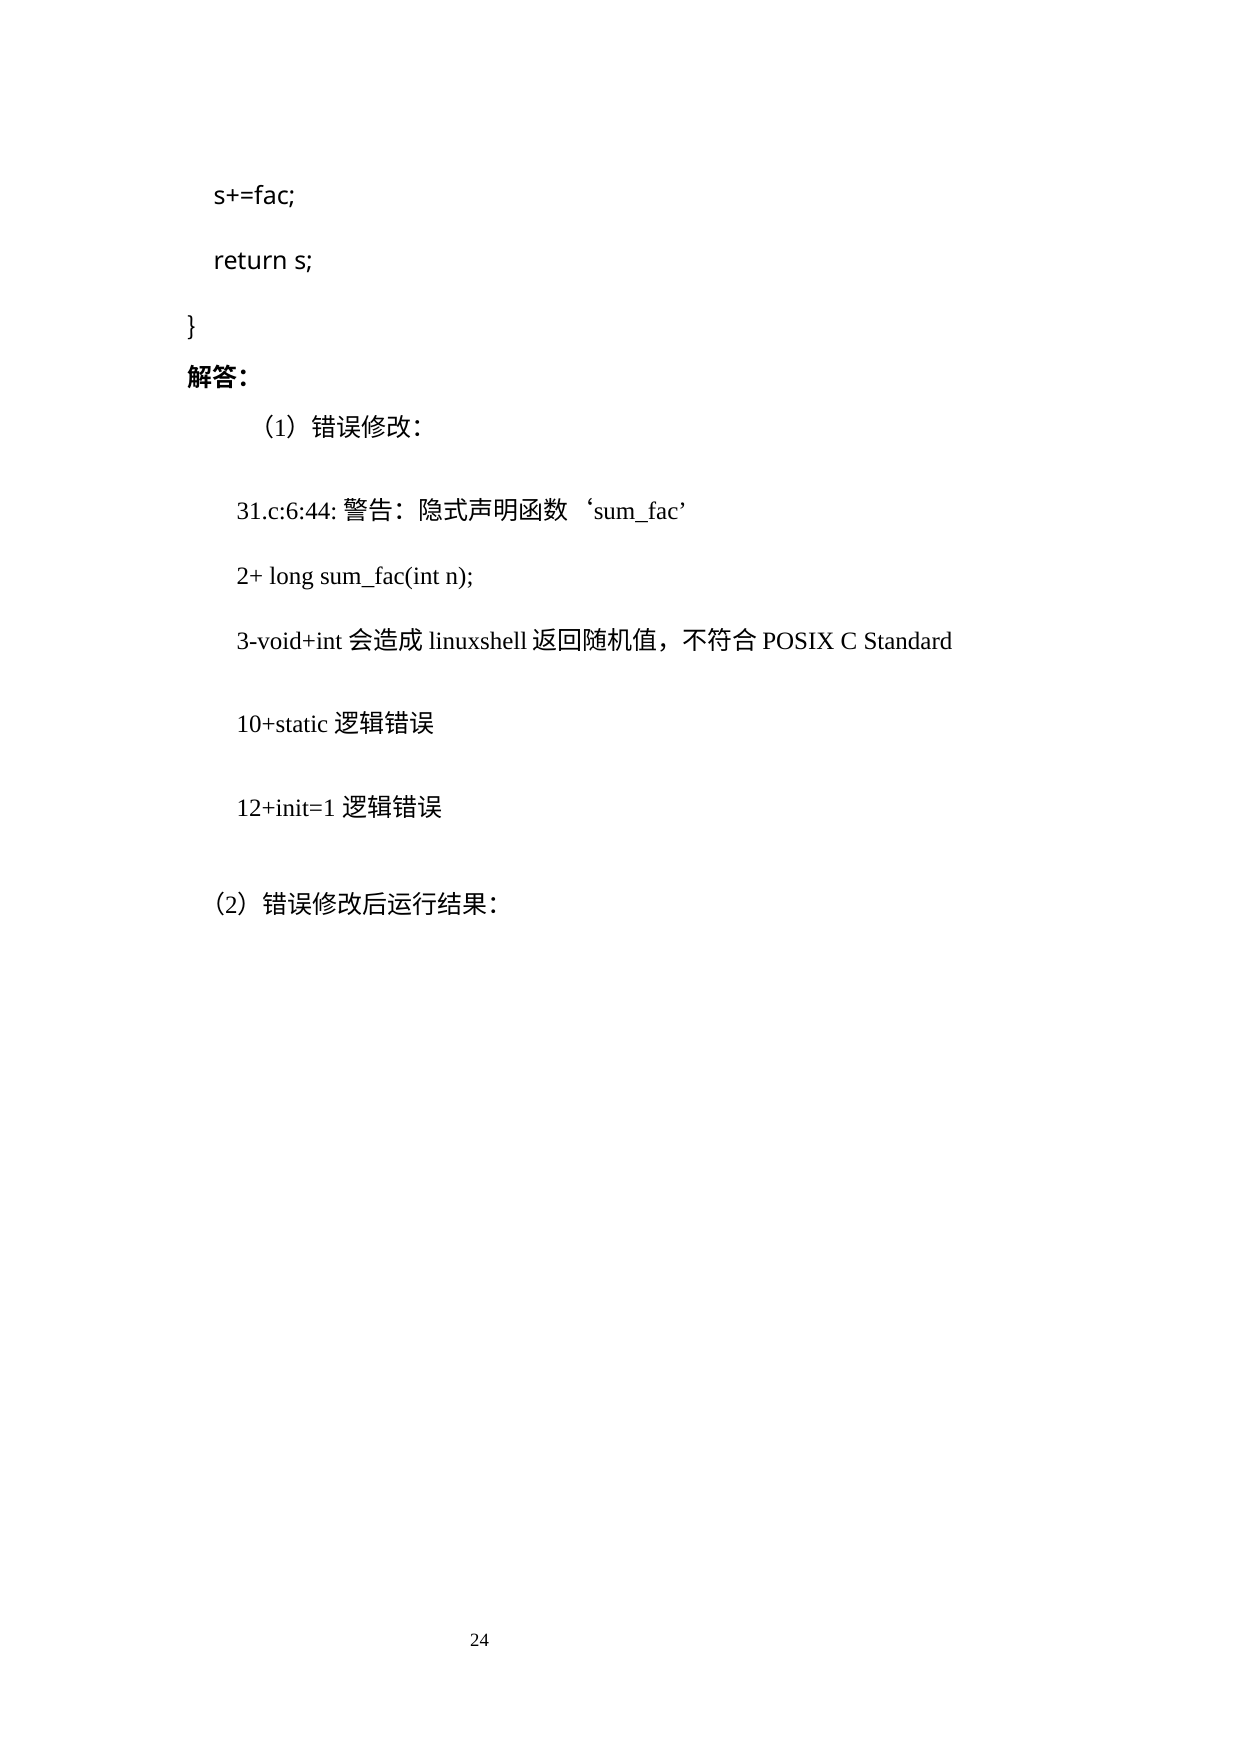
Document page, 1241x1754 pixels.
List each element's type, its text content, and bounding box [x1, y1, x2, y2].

text s+=fac; [187, 162, 1053, 227]
text return s; [187, 227, 1053, 292]
text 12+init=1 逻辑错误 [187, 773, 1053, 838]
text 解答： [187, 357, 1053, 393]
text 3-void+int 会造成linuxshell返回随机值，不符合POSIX C Standard [187, 606, 1053, 671]
text } [187, 292, 1053, 357]
text （1）错误修改： [187, 393, 1053, 458]
text （2）错误修改后运行结果： [187, 884, 1053, 921]
text 31.c:6:44: 警告：隐式声明函数‘sum_fac’ [187, 476, 1053, 541]
text 2+ long sum_fac(int n); [187, 559, 1053, 592]
text 10+static 逻辑错误 [187, 689, 1053, 754]
